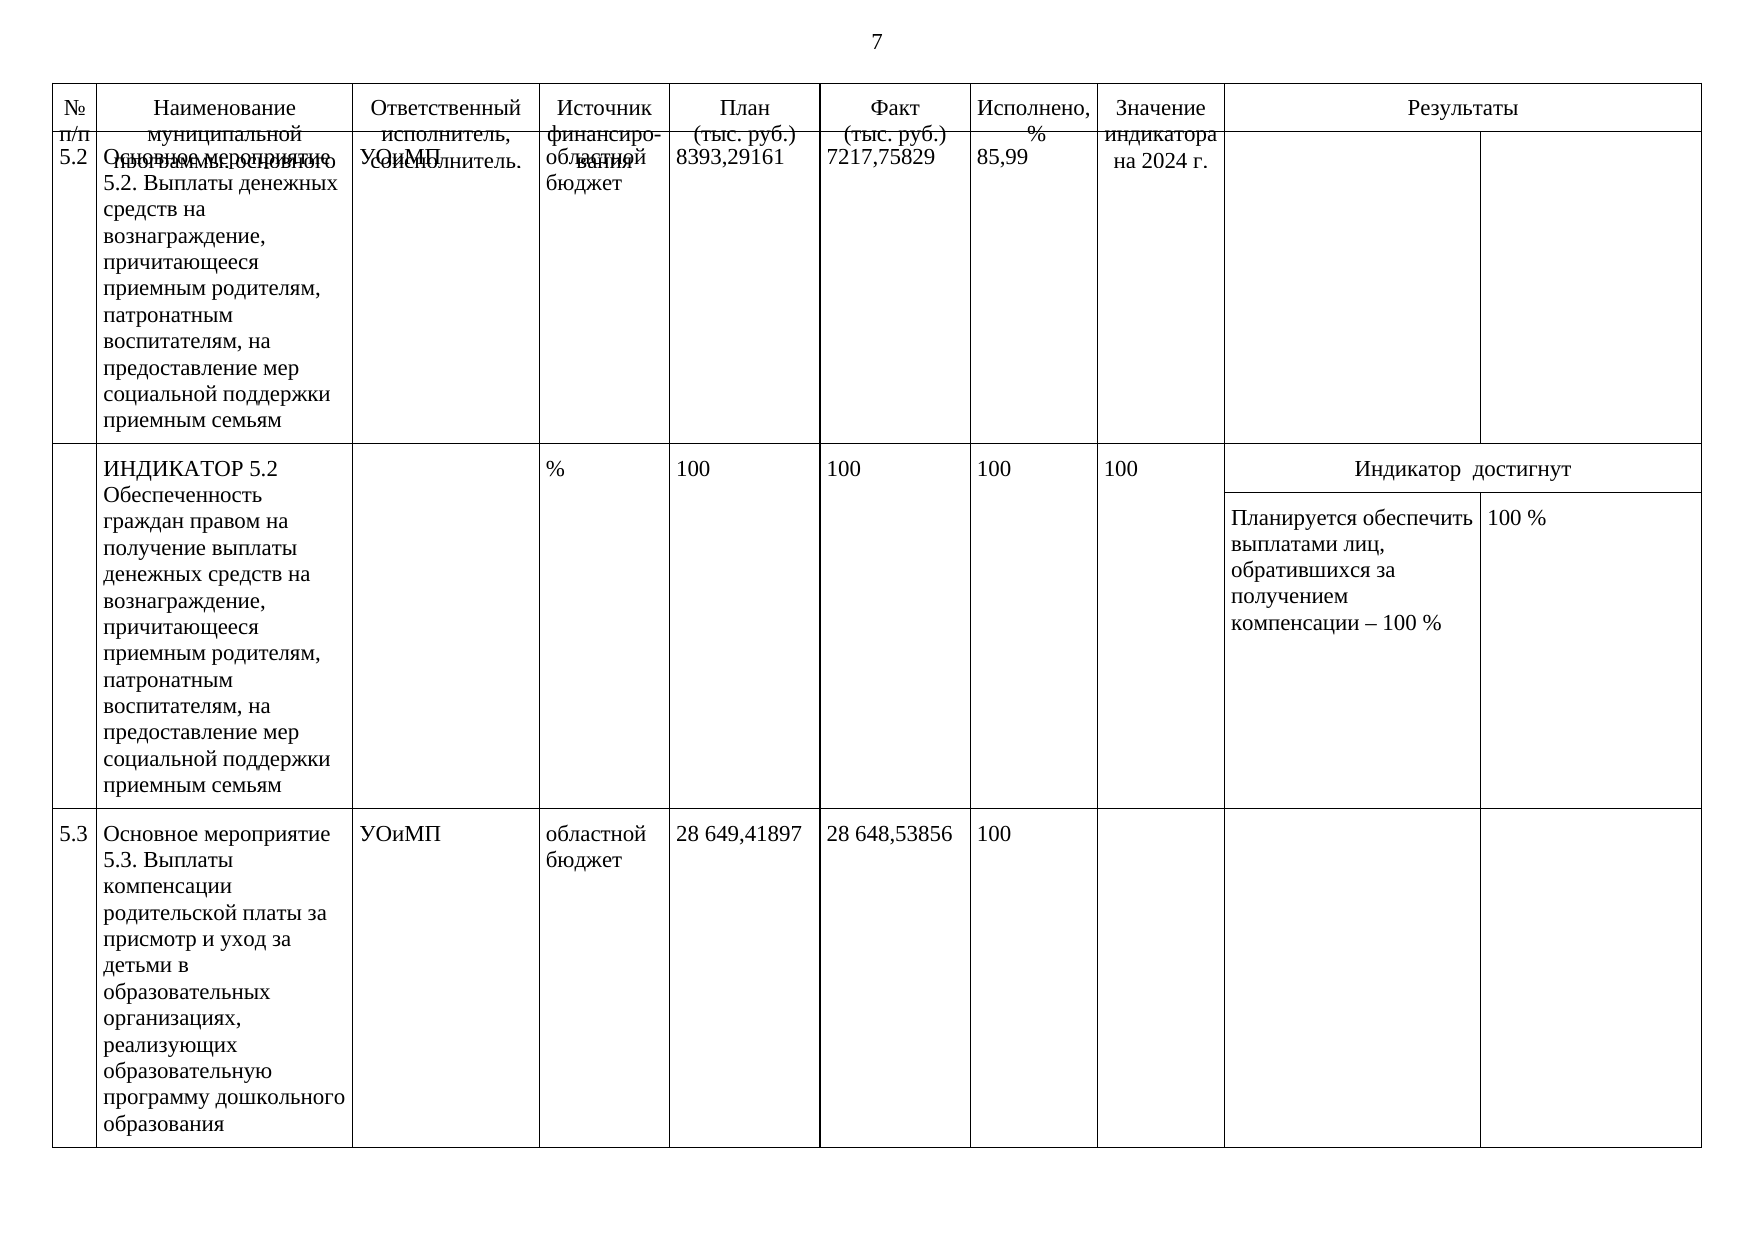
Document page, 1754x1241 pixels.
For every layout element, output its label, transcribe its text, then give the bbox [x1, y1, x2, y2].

table_cell [1481, 132, 1701, 443]
table_cell 100 % [1481, 493, 1701, 808]
table_cell 100 [1098, 444, 1224, 808]
table_cell УОиМП [353, 132, 539, 443]
table_cell % [540, 444, 669, 808]
table_cell [1225, 809, 1480, 1147]
table_cell 28 648,53856 [821, 809, 970, 1147]
table_cell Основное мероприятие 5.3. Выплаты компенсации родительской платы за присмотр и уход за детьми в образовательных организациях, реализующих образовательную программу дошкольного образования [97, 809, 352, 1147]
table_header Результаты [1225, 84, 1701, 131]
table_cell 5.3 [53, 809, 96, 1147]
table_header Факт (тыс. руб.) [821, 84, 970, 131]
table_cell Основное мероприятие 5.2. Выплаты денежных средств на вознаграждение, причитающееся приемным родителям, патронатным воспитателям, на предоставление мер социальной поддержки приемным семьям [97, 132, 352, 443]
table_header Исполнено, % [971, 84, 1097, 131]
table_cell [1225, 132, 1480, 443]
table_cell 7217,75829 [821, 132, 970, 443]
table_header Значение индикатора на 2024 г. [1098, 84, 1224, 131]
table_cell областной бюджет [540, 809, 669, 1147]
table_header План (тыс. руб.) [670, 84, 819, 131]
table_header Наименование муниципальной программы, основного мероприятия, целевого индикатора [97, 84, 352, 131]
table_cell областной бюджет [540, 132, 669, 443]
table_cell 100 [821, 444, 970, 808]
table_cell [1098, 809, 1224, 1147]
table_cell 28 649,41897 [670, 809, 819, 1147]
table_header Источник финансиро-вания [540, 84, 669, 131]
table_cell Индикатор достигнут [1225, 444, 1701, 492]
table_header № п/п [53, 84, 96, 131]
table_cell Планируется обеспечить выплатами лиц, обратившихся за получением компенсации – 100 % [1225, 493, 1480, 808]
table_cell 85,99 [971, 132, 1097, 443]
table_cell 100 [971, 809, 1097, 1147]
table_cell 100 [670, 444, 819, 808]
table_cell [353, 444, 539, 808]
table_cell УОиМП [353, 809, 539, 1147]
table_cell ИНДИКАТОР 5.2 Обеспеченность граждан правом на получение выплаты денежных средств на вознаграждение, причитающееся приемным родителям, патронатным воспитателям, на предоставление мер социальной поддержки приемным семьям [97, 444, 352, 808]
table_cell 100 [971, 444, 1097, 808]
table_header Ответственный исполнитель, соисполнитель, участник [353, 84, 539, 131]
table_cell [53, 444, 96, 808]
table_cell [1481, 809, 1701, 1147]
table_cell 8393,29161 [670, 132, 819, 443]
table_cell 5.2 [53, 132, 96, 443]
table_cell [1098, 132, 1224, 443]
